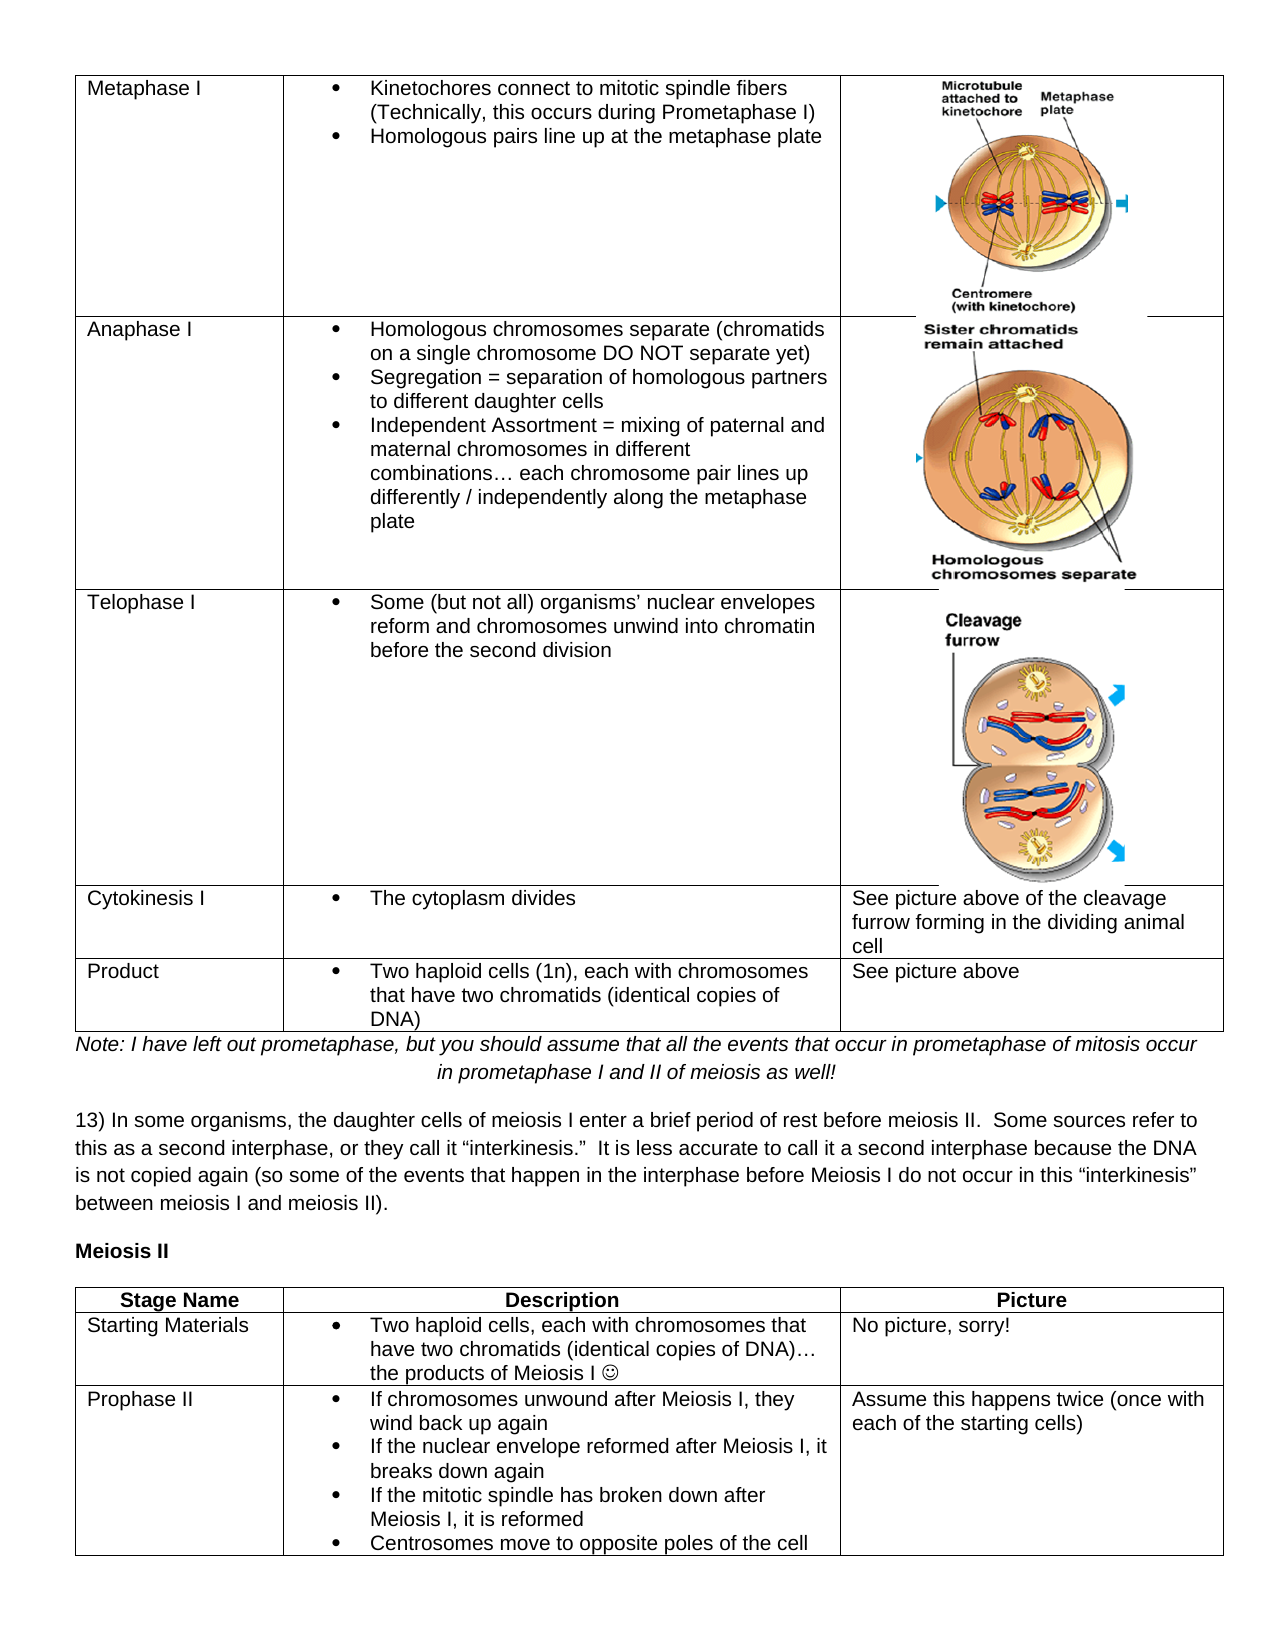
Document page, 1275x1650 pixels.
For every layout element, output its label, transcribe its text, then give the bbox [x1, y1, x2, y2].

table_cell No picture, sorry! [841, 1313, 1223, 1385]
table_cell The cytoplasm divides [284, 886, 840, 958]
table_cell Two haploid cells (1n), each with chromosomes that have two chromatids (identical copies of DNA) [284, 959, 840, 1031]
table_cell [841, 317, 916, 589]
table_cell Assume this happens twice (once with each of the starting cells) [841, 1386, 1223, 1554]
table_cell [1148, 317, 1223, 589]
text Meiosis II [75, 1239, 1200, 1263]
table_header Description [284, 1288, 840, 1312]
picture [916, 76, 1148, 886]
table_cell Homologous chromosomes separate (chromatids on a single chromosome DO NOT separate yet) Segregation = separation of homologous partners to different daughter cells Independent Assortment = mixing of paternal and maternal chromosomes in different combinations… each chromosome pair lines up differently / independently along the metaphase plate [284, 317, 840, 589]
table_cell Product [76, 959, 283, 1031]
table_cell Metaphase I [76, 76, 283, 316]
table_header Picture [841, 1288, 1223, 1312]
table_cell Prophase II [76, 1386, 283, 1554]
table_cell [841, 76, 935, 316]
table_cell See picture above of the cleavage furrow forming in the dividing animal cell [841, 886, 1223, 958]
table_cell See picture above [841, 959, 1223, 1031]
table_cell Kinetochores connect to mitotic spindle fibers (Technically, this occurs during Prometaphase I) Homologous pairs line up at the metaphase plate [284, 76, 840, 316]
table_header Stage Name [76, 1288, 283, 1312]
table_cell [1128, 76, 1223, 316]
text 13) In some organisms, the daughter cells of meiosis I enter a brief period of rest before meiosis II. Some sources refer to this as a second interphase, or they call it “interkinesis.” It is less accurate to call it a second interphase because the DNA is not copied again (so some of the events that happen in the interphase before Meiosis I do not occur in this “interkinesis” between meiosis I and meiosis II). [75, 1108, 1200, 1214]
table_cell Two haploid cells, each with chromosomes that have two chromatids (identical copies of DNA)… the products of Meiosis I [284, 1313, 840, 1385]
table_cell Starting Materials [76, 1313, 283, 1385]
table_cell [1125, 590, 1223, 885]
table_cell [841, 590, 938, 885]
table_cell Cytokinesis I [76, 886, 283, 958]
table_cell Telophase I [76, 590, 283, 885]
table_cell Some (but not all) organisms’ nuclear envelopes reform and chromosomes unwind into chromatin before the second division [284, 590, 840, 885]
text Note: I have left out prometaphase, but you should assume that all the events that occur in prometaphase of mitosis occur in prometaphase I and II of meiosis as well! [75, 1032, 1200, 1084]
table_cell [284, 1386, 840, 1554]
table_cell Anaphase I [76, 317, 283, 589]
